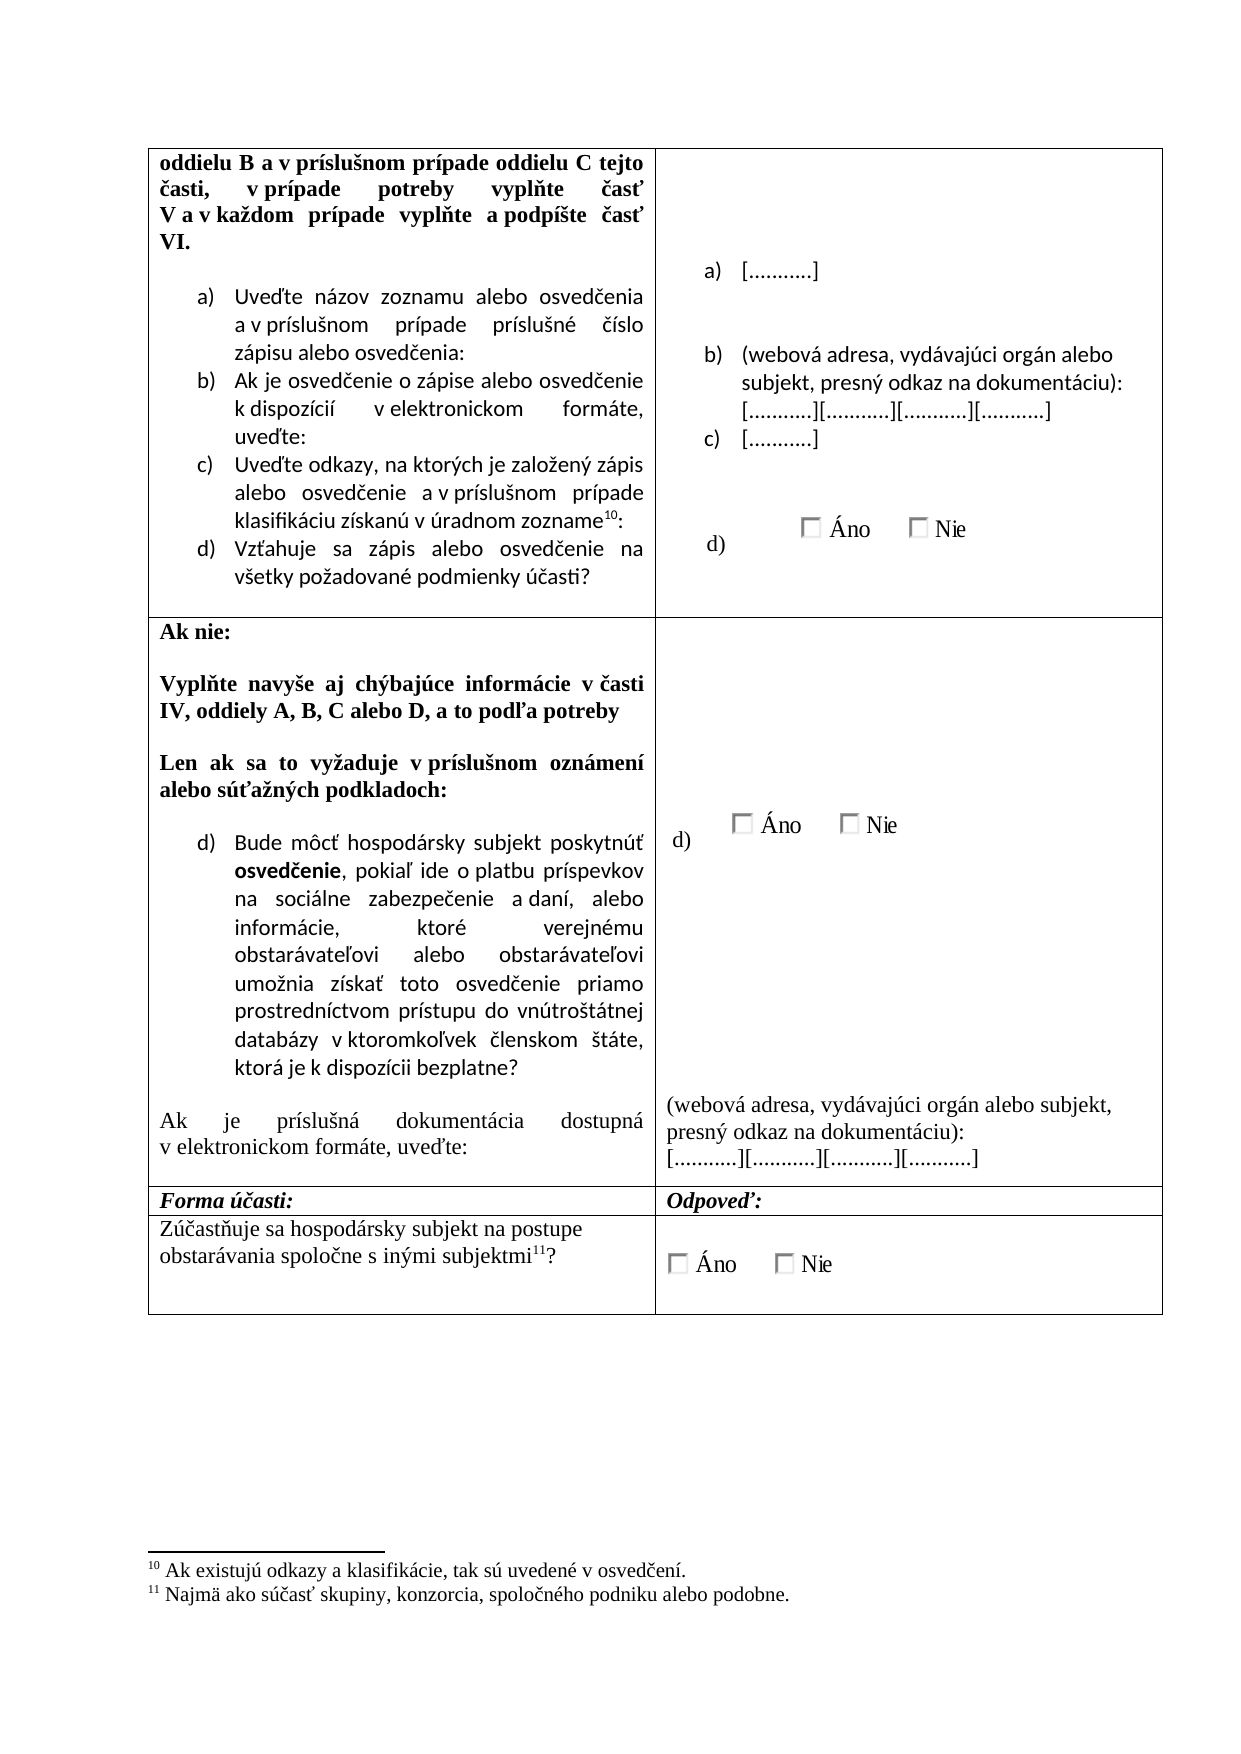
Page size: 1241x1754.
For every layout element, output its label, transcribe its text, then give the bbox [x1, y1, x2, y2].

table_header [656, 149, 1162, 617]
table_cell [656, 1216, 1162, 1313]
table_cell Zúčastňuje sa hospodársky subjekt na postupe obstarávania spoločne s inými subjektmi? [149, 1216, 655, 1313]
table_cell d) (webová adresa, vydávajúci orgán alebo subjekt, presný odkaz na dokumentáciu): [...........][...........][...........][...........] [656, 618, 1162, 1186]
table_cell Ak nie: Vyplňte navyše aj chýbajúce informácie v časti IV, oddiely A, B, C alebo D, a to podľa potreby Len ak sa to vyžaduje v príslušnom oznámení alebo súťažných podkladoch: Bude môcť hospodársky subjekt poskytnúť osvedčenie, pokiaľ ide o platbu príspevkov na sociálne zabezpečenie a daní, alebo informácie, ktoré verejnému obstarávateľovi alebo obstarávateľovi umožnia získať toto osvedčenie priamo prostredníctvom prístupu do vnútroštátnej databázy v ktoromkoľvek členskom štáte, ktorá je k dispozícii bezplatne? Ak je príslušná dokumentácia dostupná v elektronickom formáte, uveďte: [149, 618, 655, 1186]
table_cell Forma účasti: [149, 1187, 655, 1214]
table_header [149, 149, 655, 617]
table_cell Odpoveď: [656, 1187, 1162, 1214]
